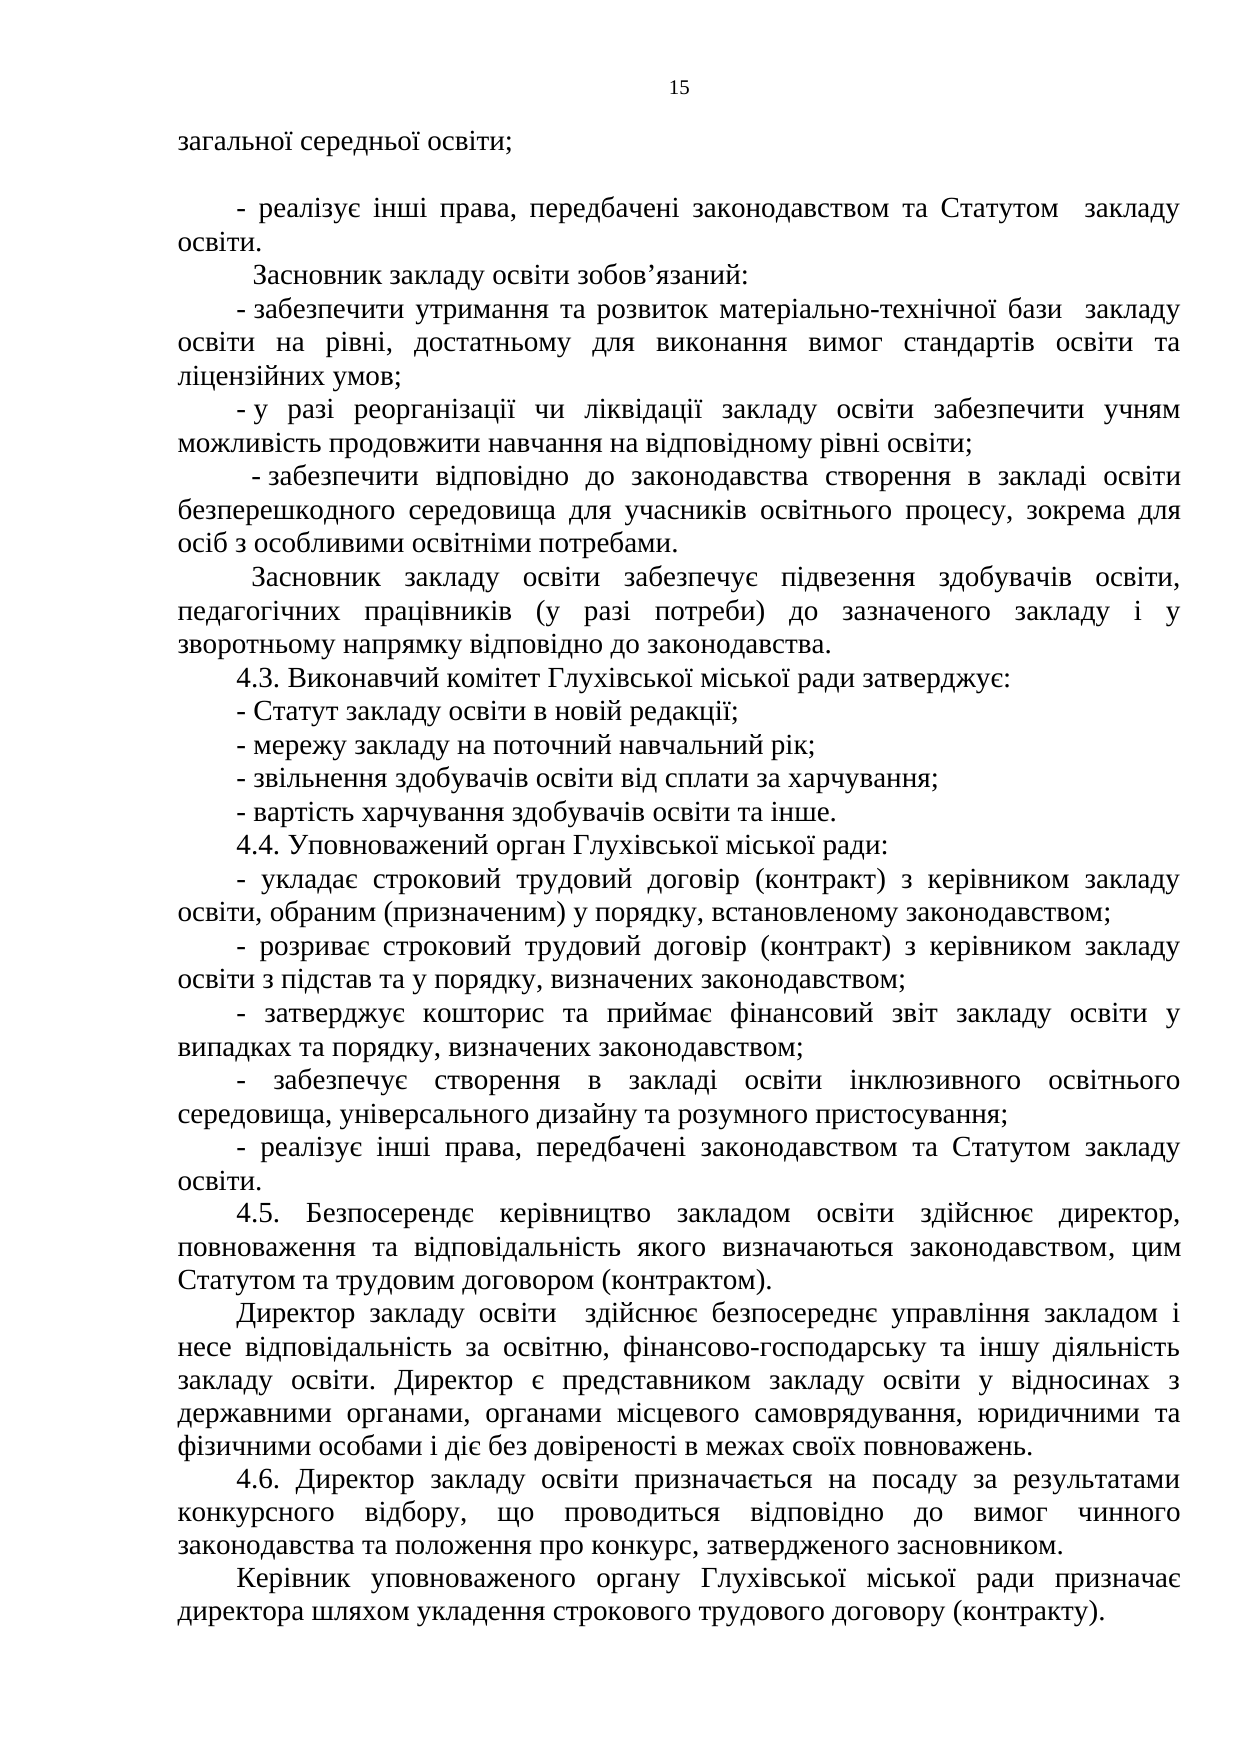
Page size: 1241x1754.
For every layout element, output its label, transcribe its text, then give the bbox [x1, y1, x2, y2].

text - забезпечує створення в закладі освіти інклюзивного освітнього середовища, універсального дизайну та розумного пристосування; [177, 1062, 1181, 1129]
text Керівник уповноваженого органу Глухівської міської ради призначає директора шляхом укладення строкового трудового договору (контракту). [177, 1561, 1181, 1626]
list - у разі реорганізації чи ліквідації закладу освіти забезпечити учням можливість продовжити навчання на відповідному рівні освіти; [177, 391, 1181, 458]
list - звільнення здобувачів освіти від сплати за харчування; [177, 760, 1181, 794]
text - укладає строковий трудовий договір (контракт) з керівником закладу освіти, обраним (призначеним) у порядку, встановленому законодавством; [177, 861, 1181, 928]
list - Статут закладу освіти в новій редакції; [177, 693, 1181, 727]
text 4.4. Уповноважений орган Глухівської міської ради: [177, 827, 1181, 861]
list - забезпечити відповідно до законодавства створення в закладі освіти безперешкодного середовища для учасників освітнього процесу, зокрема для осіб з особливими освітніми потребами. [177, 458, 1181, 559]
text - затверджує кошторис та приймає фінансовий звіт закладу освіти у випадках та порядку, визначених законодавством; [177, 995, 1181, 1062]
list - мережу закладу на поточний навчальний рік; [177, 727, 1181, 760]
text 4.5. Безпосерендє керівництво закладом освіти здійснює директор, повноваження та відповідальність якого визначаються законодавством, цим Статутом та трудовим договором (контрактом). [177, 1196, 1181, 1296]
text 4.6. Директор закладу освіти призначається на посаду за результатами конкурсного відбору, що проводиться відповідно до вимог чинного законодавства та положення про конкурс, затвердженого засновником. [177, 1462, 1181, 1561]
list Засновник закладу освіти зобов’язаний: [252, 257, 1181, 291]
list - вартість харчування здобувачів освіти та інше. [177, 794, 1181, 827]
text - реалізує інші права, передбачені законодавством та Статутом закладу освіти. [177, 1129, 1181, 1196]
text - розриває строковий трудовий договір (контракт) з керівником закладу освіти з підстав та у порядку, визначених законодавством; [177, 928, 1181, 995]
text Директор закладу освіти здійснює безпосереднє управління закладом і несе відповідальність за освітню, фінансово-господарську та іншу діяльність закладу освіти. Директор є представником закладу освіти у відносинах з державними органами, органами місцевого самоврядування, юридичними та фізичними особами і діє без довіреності в межах своїх повноважень. [177, 1296, 1181, 1462]
list Засновник закладу освіти забезпечує підвезення здобувачів освіти, педагогічних працівників (у разі потреби) до зазначеного закладу і у зворотньому напрямку відповідно до законодавства. [177, 559, 1181, 660]
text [177, 123, 1181, 157]
list 4.3. Виконавчий комітет Глухівської міської ради затверджує: [177, 660, 1181, 693]
list - забезпечити утримання та розвиток матеріально-технічної бази закладу освіти на рівні, достатньому для виконання вимог стандартів освіти та ліцензійних умов; [177, 291, 1181, 391]
text - реалізує інші права, передбачені законодавством та Статутом закладу освіти. [177, 190, 1181, 257]
